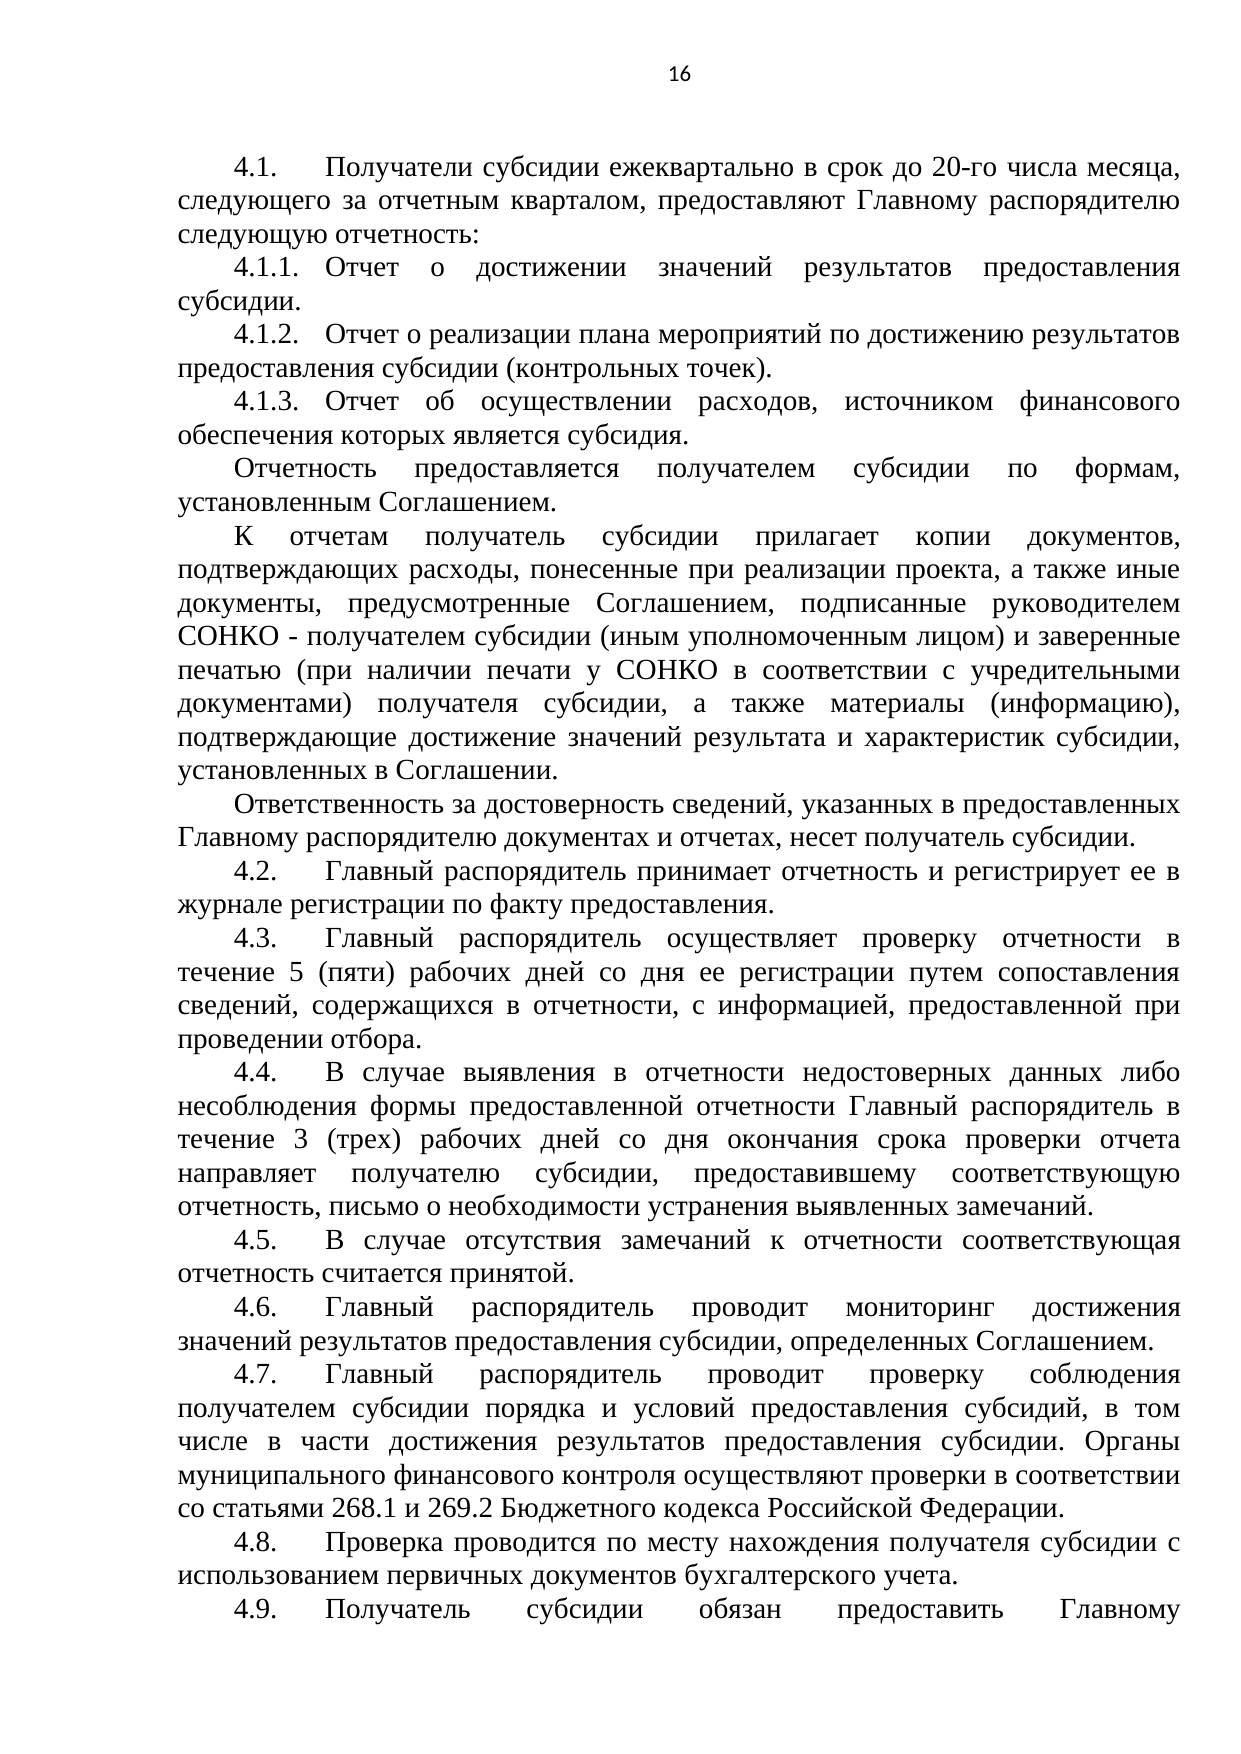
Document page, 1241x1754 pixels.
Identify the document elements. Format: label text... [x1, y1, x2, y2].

text 4.2. Главный распорядитель принимает отчетность и регистрирует ее в журнале регистрации по факту предоставления. [177, 853, 1181, 920]
text 4.1.3. Отчет об осуществлении расходов, источником финансового обеспечения которых является субсидия. [177, 383, 1181, 451]
text 4.3. Главный распорядитель осуществляет проверку отчетности в течение 5 (пяти) рабочих дней со дня ее регистрации путем сопоставления сведений, содержащихся в отчетности, с информацией, предоставленной при проведении отбора. [177, 920, 1181, 1054]
text Ответственность за достоверность сведений, указанных в предоставленных Главному распорядителю документах и отчетах, несет получатель субсидии. [177, 786, 1181, 853]
text 4.4. В случае выявления в отчетности недостоверных данных либо несоблюдения формы предоставленной отчетности Главный распорядитель в течение 3 (трех) рабочих дней со дня окончания срока проверки отчета направляет получателю субсидии, предоставившему соответствующую отчетность, письмо о необходимости устранения выявленных замечаний. [177, 1054, 1181, 1222]
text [177, 1591, 1181, 1624]
text 4.8. Проверка проводится по месту нахождения получателя субсидии с использованием первичных документов бухгалтерского учета. [177, 1524, 1181, 1591]
text 4.6. Главный распорядитель проводит мониторинг достижения значений результатов предоставления субсидии, определенных Соглашением. [177, 1289, 1181, 1356]
text К отчетам получатель субсидии прилагает копии документов, подтверждающих расходы, понесенные при реализации проекта, а также иные документы, предусмотренные Соглашением, подписанные руководителем СОНКО - получателем субсидии (иным уполномоченным лицом) и заверенные печатью (при наличии печати у СОНКО в соответствии с учредительными документами) получателя субсидии, а также материалы (информацию), подтверждающие достижение значений результата и характеристик субсидии, установленных в Соглашении. [177, 518, 1181, 786]
text 4.1. Получатели субсидии ежеквартально в срок до 20-го числа месяца, следующего за отчетным кварталом, предоставляют Главному распорядителю следующую отчетность: [177, 149, 1181, 249]
text 4.5. В случае отсутствия замечаний к отчетности соответствующая отчетность считается принятой. [177, 1222, 1181, 1289]
text 4.1.2. Отчет о реализации плана мероприятий по достижению результатов предоставления субсидии (контрольных точек). [177, 316, 1181, 383]
text 4.1.1. Отчет о достижении значений результатов предоставления субсидии. [177, 249, 1181, 316]
text Отчетность предоставляется получателем субсидии по формам, установленным Соглашением. [177, 451, 1181, 518]
text 4.7. Главный распорядитель проводит проверку соблюдения получателем субсидии порядка и условий предоставления субсидий, в том числе в части достижения результатов предоставления субсидии. Органы муниципального финансового контроля осуществляют проверки в соответствии со статьями 268.1 и 269.2 Бюджетного кодекса Российской Федерации. [177, 1356, 1181, 1524]
